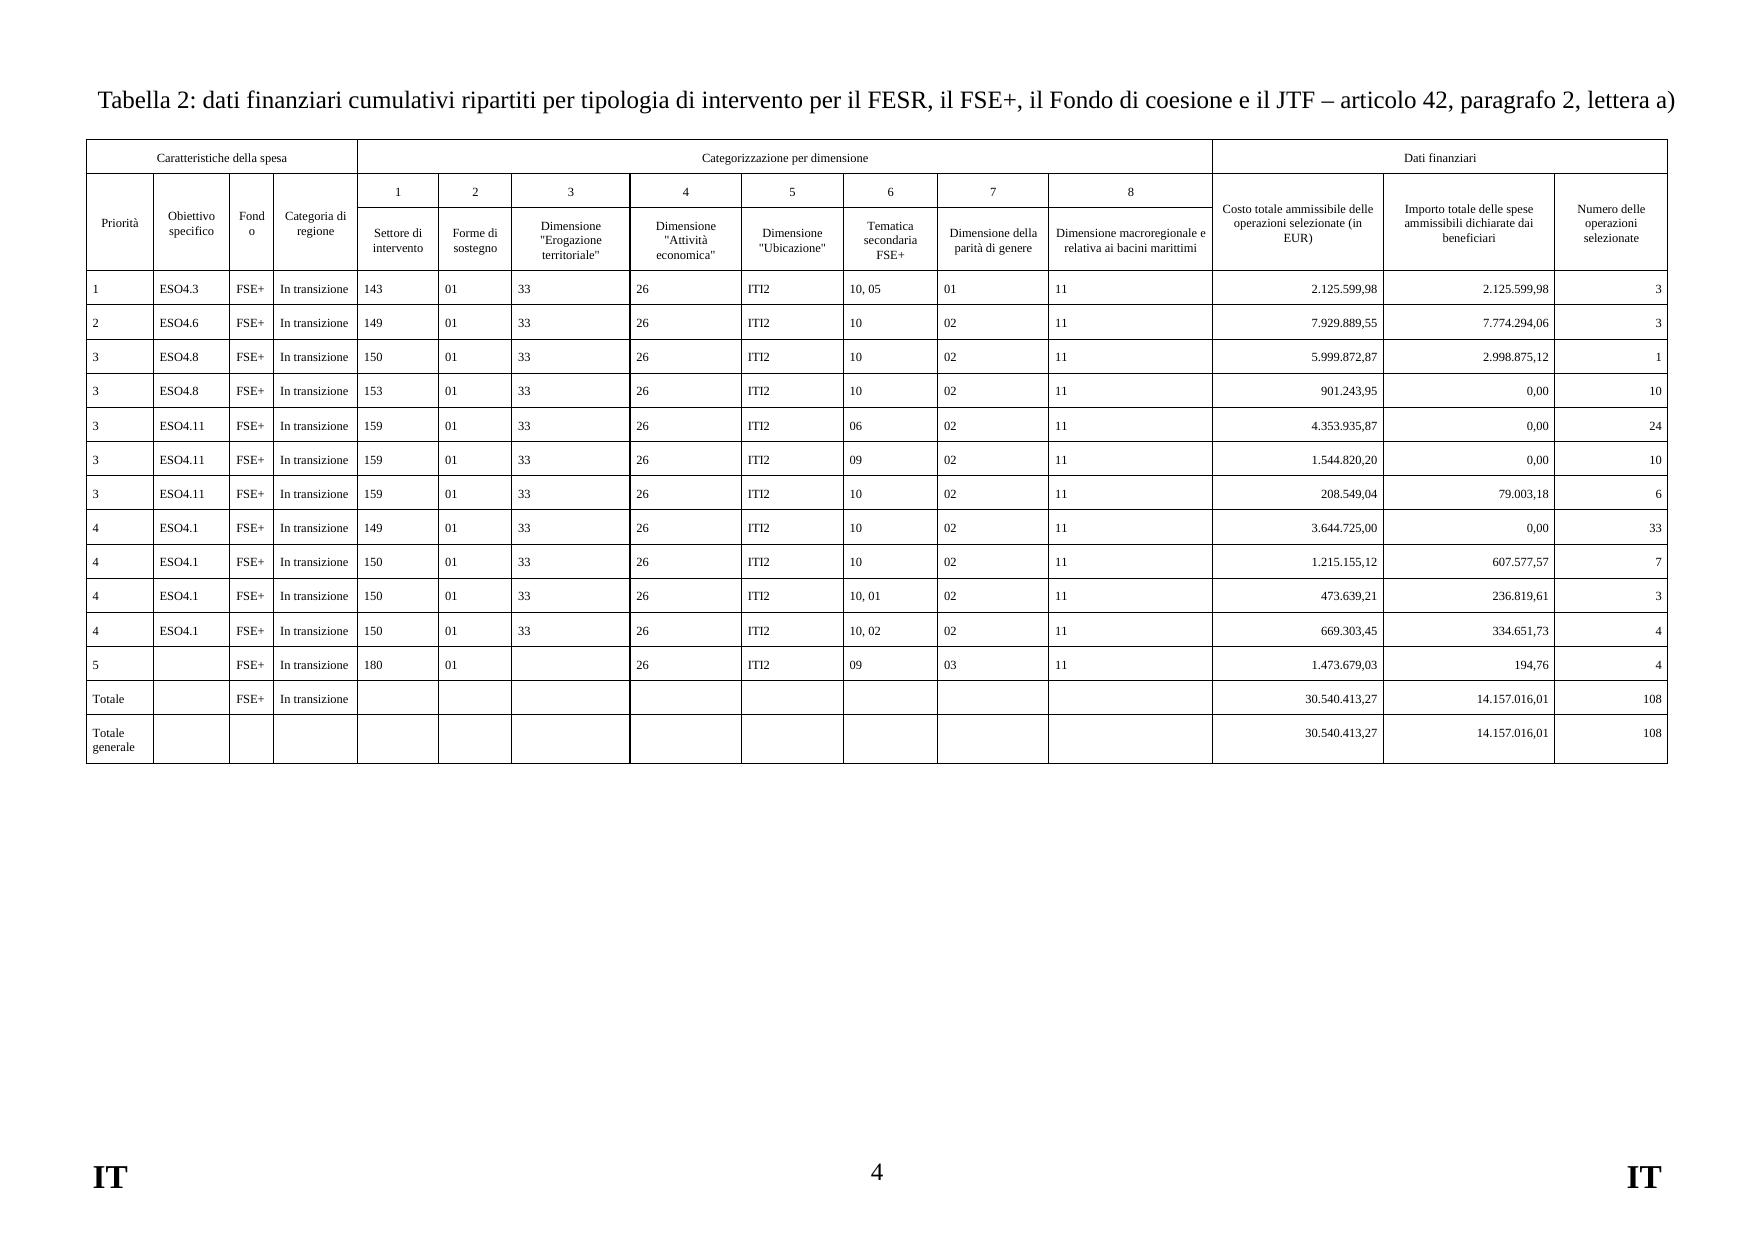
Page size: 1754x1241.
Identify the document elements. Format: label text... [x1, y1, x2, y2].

table_cell ITI2 [742, 613, 843, 646]
table_cell [631, 715, 741, 763]
table_cell 10 [844, 305, 937, 338]
table_cell Dimensione "Ubicazione" [742, 208, 843, 270]
table_cell FSE+ [230, 681, 273, 714]
subtitle Tabella 2: dati finanziari cumulativi ripartiti per tipologia di intervento per il FESR, il FSE+, il Fondo di coesione e il JTF – articolo 42, paragrafo 2, lettera a) [97, 85, 1679, 114]
table_cell 26 [631, 510, 741, 543]
table_cell 03 [938, 647, 1048, 680]
table_cell 3 [87, 408, 153, 441]
table_cell 01 [439, 545, 511, 578]
table_cell FSE+ [230, 408, 273, 441]
table_cell 01 [938, 271, 1048, 304]
table_cell 5 [742, 174, 843, 207]
table_cell FSE+ [230, 647, 273, 680]
table_cell ESO4.1 [154, 545, 229, 578]
table_cell 5.999.872,87 [1213, 340, 1383, 373]
table_cell 26 [631, 613, 741, 646]
table_cell FSE+ [230, 271, 273, 304]
table_cell ESO4.6 [154, 305, 229, 338]
table_cell FSE+ [230, 374, 273, 407]
table_cell 4 [87, 579, 153, 612]
table_cell 09 [844, 647, 937, 680]
table_cell 4 [87, 545, 153, 578]
table_cell 10 [1555, 442, 1667, 475]
table_cell 01 [439, 340, 511, 373]
table_cell 159 [358, 408, 438, 441]
table_cell 01 [439, 305, 511, 338]
table_cell [439, 715, 511, 763]
table_cell 10 [844, 510, 937, 543]
table_cell 1 [87, 271, 153, 304]
table_cell 02 [938, 442, 1048, 475]
table_cell 159 [358, 476, 438, 509]
table_cell 194,76 [1384, 647, 1554, 680]
table_cell 11 [1049, 340, 1212, 373]
table_cell 26 [631, 647, 741, 680]
table_cell 33 [512, 510, 629, 543]
table_cell 30.540.413,27 [1213, 681, 1383, 714]
table_cell FSE+ [230, 545, 273, 578]
table_cell ITI2 [742, 340, 843, 373]
table_cell 02 [938, 408, 1048, 441]
table_cell 01 [439, 476, 511, 509]
table_cell 1.215.155,12 [1213, 545, 1383, 578]
table_cell 0,00 [1384, 442, 1554, 475]
table_cell 4 [87, 613, 153, 646]
table_cell Importo totale delle spese ammissibili dichiarate dai beneficiari [1384, 174, 1554, 270]
table_cell In transizione [274, 510, 357, 543]
table_cell 14.157.016,01 [1384, 715, 1554, 763]
table_cell 33 [512, 442, 629, 475]
table_cell FSE+ [230, 340, 273, 373]
table_cell 150 [358, 545, 438, 578]
table_cell 334.651,73 [1384, 613, 1554, 646]
table_cell 8 [1049, 174, 1212, 207]
table_cell 33 [512, 545, 629, 578]
table_cell [938, 715, 1048, 763]
table_cell In transizione [274, 374, 357, 407]
table_cell 4 [87, 510, 153, 543]
table_cell Totale generale [87, 715, 153, 763]
table_cell 153 [358, 374, 438, 407]
table_cell 11 [1049, 545, 1212, 578]
table_cell [742, 715, 843, 763]
table_cell 01 [439, 613, 511, 646]
table_cell 33 [512, 579, 629, 612]
table_cell 01 [439, 510, 511, 543]
table_cell 6 [1555, 476, 1667, 509]
table_cell 26 [631, 374, 741, 407]
table_cell 669.303,45 [1213, 613, 1383, 646]
table_cell 33 [512, 408, 629, 441]
table_cell 26 [631, 545, 741, 578]
table_cell 3.644.725,00 [1213, 510, 1383, 543]
table_cell 208.549,04 [1213, 476, 1383, 509]
table_cell 2 [87, 305, 153, 338]
table_cell 11 [1049, 305, 1212, 338]
table_cell 3 [1555, 305, 1667, 338]
table_cell 11 [1049, 271, 1212, 304]
table_cell 108 [1555, 681, 1667, 714]
table_cell 33 [1555, 510, 1667, 543]
table_cell Dimensione macroregionale e relativa ai bacini marittimi [1049, 208, 1212, 270]
table_cell 3 [1555, 579, 1667, 612]
table_cell 02 [938, 340, 1048, 373]
table_cell Fondo [230, 174, 273, 270]
table_cell 33 [512, 613, 629, 646]
table_cell 7 [1555, 545, 1667, 578]
table_cell 3 [1555, 271, 1667, 304]
table_cell 1.473.679,03 [1213, 647, 1383, 680]
table_cell 4 [631, 174, 741, 207]
table_header Dati finanziari [1213, 140, 1667, 173]
table_cell 7.929.889,55 [1213, 305, 1383, 338]
table_cell ITI2 [742, 545, 843, 578]
table_cell 33 [512, 340, 629, 373]
table_cell [154, 715, 229, 763]
table_cell 108 [1555, 715, 1667, 763]
table_cell [938, 681, 1048, 714]
table_cell 10 [1555, 374, 1667, 407]
table_cell [154, 647, 229, 680]
table_cell Dimensione della parità di genere [938, 208, 1048, 270]
table_cell In transizione [274, 340, 357, 373]
table_cell [274, 715, 357, 763]
table_cell 1 [358, 174, 438, 207]
table_cell 159 [358, 442, 438, 475]
table_cell 24 [1555, 408, 1667, 441]
table_cell Totale [87, 681, 153, 714]
table_cell ESO4.8 [154, 374, 229, 407]
table_cell Obiettivo specifico [154, 174, 229, 270]
table_cell FSE+ [230, 442, 273, 475]
table_cell Tematica secondaria FSE+ [844, 208, 937, 270]
table_cell [512, 647, 629, 680]
table_cell 33 [512, 374, 629, 407]
table_cell 26 [631, 476, 741, 509]
table_cell 7 [938, 174, 1048, 207]
table_cell 11 [1049, 442, 1212, 475]
table_cell 33 [512, 271, 629, 304]
table_cell 11 [1049, 510, 1212, 543]
table_cell Categoria di regione [274, 174, 357, 270]
table_cell 11 [1049, 647, 1212, 680]
table_cell In transizione [274, 579, 357, 612]
table_cell [512, 681, 629, 714]
table_cell 150 [358, 340, 438, 373]
table_cell In transizione [274, 408, 357, 441]
table_cell 2 [439, 174, 511, 207]
table_cell ITI2 [742, 647, 843, 680]
table_cell ESO4.1 [154, 510, 229, 543]
table_cell Dimensione "Attività economica" [631, 208, 741, 270]
table_cell 10 [844, 374, 937, 407]
table_cell Settore di intervento [358, 208, 438, 270]
table_cell 01 [439, 442, 511, 475]
table_cell Numero delle operazioni selezionate [1555, 174, 1667, 270]
table_cell 79.003,18 [1384, 476, 1554, 509]
table_cell 26 [631, 579, 741, 612]
table_cell 11 [1049, 408, 1212, 441]
table_cell [844, 715, 937, 763]
table_cell 01 [439, 579, 511, 612]
table_cell 11 [1049, 579, 1212, 612]
table_cell In transizione [274, 442, 357, 475]
table_cell 607.577,57 [1384, 545, 1554, 578]
table_cell FSE+ [230, 305, 273, 338]
table_cell [154, 681, 229, 714]
table_cell 473.639,21 [1213, 579, 1383, 612]
table_cell 33 [512, 305, 629, 338]
table_cell 2.125.599,98 [1213, 271, 1383, 304]
table_cell 26 [631, 305, 741, 338]
table_cell 180 [358, 647, 438, 680]
table_cell 149 [358, 305, 438, 338]
table_cell 11 [1049, 374, 1212, 407]
table_cell 02 [938, 510, 1048, 543]
table_cell ESO4.3 [154, 271, 229, 304]
table_cell 26 [631, 442, 741, 475]
table_cell 14.157.016,01 [1384, 681, 1554, 714]
table_header Categorizzazione per dimensione [358, 140, 1212, 173]
table_cell 01 [439, 271, 511, 304]
table_cell ITI2 [742, 408, 843, 441]
table_cell 10 [844, 340, 937, 373]
table_cell 02 [938, 476, 1048, 509]
table_cell 3 [512, 174, 629, 207]
table_cell In transizione [274, 681, 357, 714]
table_cell [358, 715, 438, 763]
table_cell 11 [1049, 476, 1212, 509]
table_cell ITI2 [742, 476, 843, 509]
table_cell 06 [844, 408, 937, 441]
table_cell In transizione [274, 271, 357, 304]
table_cell 901.243,95 [1213, 374, 1383, 407]
table_cell ITI2 [742, 579, 843, 612]
table_cell 02 [938, 613, 1048, 646]
table_cell 26 [631, 340, 741, 373]
table_cell 0,00 [1384, 374, 1554, 407]
table_cell 3 [87, 340, 153, 373]
table_cell In transizione [274, 545, 357, 578]
table_header Caratteristiche della spesa [87, 140, 357, 173]
table_cell 4.353.935,87 [1213, 408, 1383, 441]
table_cell FSE+ [230, 476, 273, 509]
table_cell 2.998.875,12 [1384, 340, 1554, 373]
table_cell 150 [358, 579, 438, 612]
table_cell 01 [439, 408, 511, 441]
table_cell 143 [358, 271, 438, 304]
table_cell 2.125.599,98 [1384, 271, 1554, 304]
table_cell FSE+ [230, 510, 273, 543]
table_cell 4 [1555, 647, 1667, 680]
table_cell 0,00 [1384, 408, 1554, 441]
table_cell [1049, 681, 1212, 714]
table_cell 33 [512, 476, 629, 509]
table_cell 1 [1555, 340, 1667, 373]
table_cell 4 [1555, 613, 1667, 646]
table_cell 09 [844, 442, 937, 475]
table_cell 02 [938, 305, 1048, 338]
table_cell ITI2 [742, 305, 843, 338]
table_cell ESO4.1 [154, 579, 229, 612]
table_cell 3 [87, 442, 153, 475]
table_cell 10, 05 [844, 271, 937, 304]
table_cell 01 [439, 374, 511, 407]
table_cell Costo totale ammissibile delle operazioni selezionate (in EUR) [1213, 174, 1383, 270]
table_cell [358, 681, 438, 714]
table_cell Forme di sostegno [439, 208, 511, 270]
table_cell 10 [844, 476, 937, 509]
table_cell In transizione [274, 305, 357, 338]
table_cell ITI2 [742, 271, 843, 304]
table_cell [631, 681, 741, 714]
table_cell 10 [844, 545, 937, 578]
table_cell ITI2 [742, 374, 843, 407]
table_cell 02 [938, 545, 1048, 578]
table_cell 1.544.820,20 [1213, 442, 1383, 475]
table_cell [1049, 715, 1212, 763]
table_cell 30.540.413,27 [1213, 715, 1383, 763]
table_cell 3 [87, 374, 153, 407]
table_cell 10, 02 [844, 613, 937, 646]
table_cell 3 [87, 476, 153, 509]
table_cell [439, 681, 511, 714]
table_cell [230, 715, 273, 763]
table_cell ESO4.8 [154, 340, 229, 373]
table_cell In transizione [274, 613, 357, 646]
table_cell 5 [87, 647, 153, 680]
table_cell ESO4.11 [154, 408, 229, 441]
table_cell 26 [631, 271, 741, 304]
table_cell 26 [631, 408, 741, 441]
table_cell Dimensione "Erogazione territoriale" [512, 208, 629, 270]
table_cell 11 [1049, 613, 1212, 646]
table_cell FSE+ [230, 613, 273, 646]
table_cell 0,00 [1384, 510, 1554, 543]
table_cell 02 [938, 579, 1048, 612]
table_cell ESO4.11 [154, 442, 229, 475]
table_cell 10, 01 [844, 579, 937, 612]
table_cell ITI2 [742, 442, 843, 475]
table_cell In transizione [274, 647, 357, 680]
table_cell 02 [938, 374, 1048, 407]
table_cell [512, 715, 629, 763]
table_cell [742, 681, 843, 714]
table_cell 6 [844, 174, 937, 207]
table_cell ITI2 [742, 510, 843, 543]
table_cell 01 [439, 647, 511, 680]
table_cell 7.774.294,06 [1384, 305, 1554, 338]
table_cell 150 [358, 613, 438, 646]
table_cell [844, 681, 937, 714]
table_cell FSE+ [230, 579, 273, 612]
table_cell 149 [358, 510, 438, 543]
table_cell 236.819,61 [1384, 579, 1554, 612]
table_cell In transizione [274, 476, 357, 509]
table_cell ESO4.11 [154, 476, 229, 509]
table_cell ESO4.1 [154, 613, 229, 646]
table_cell Priorità [87, 174, 153, 270]
